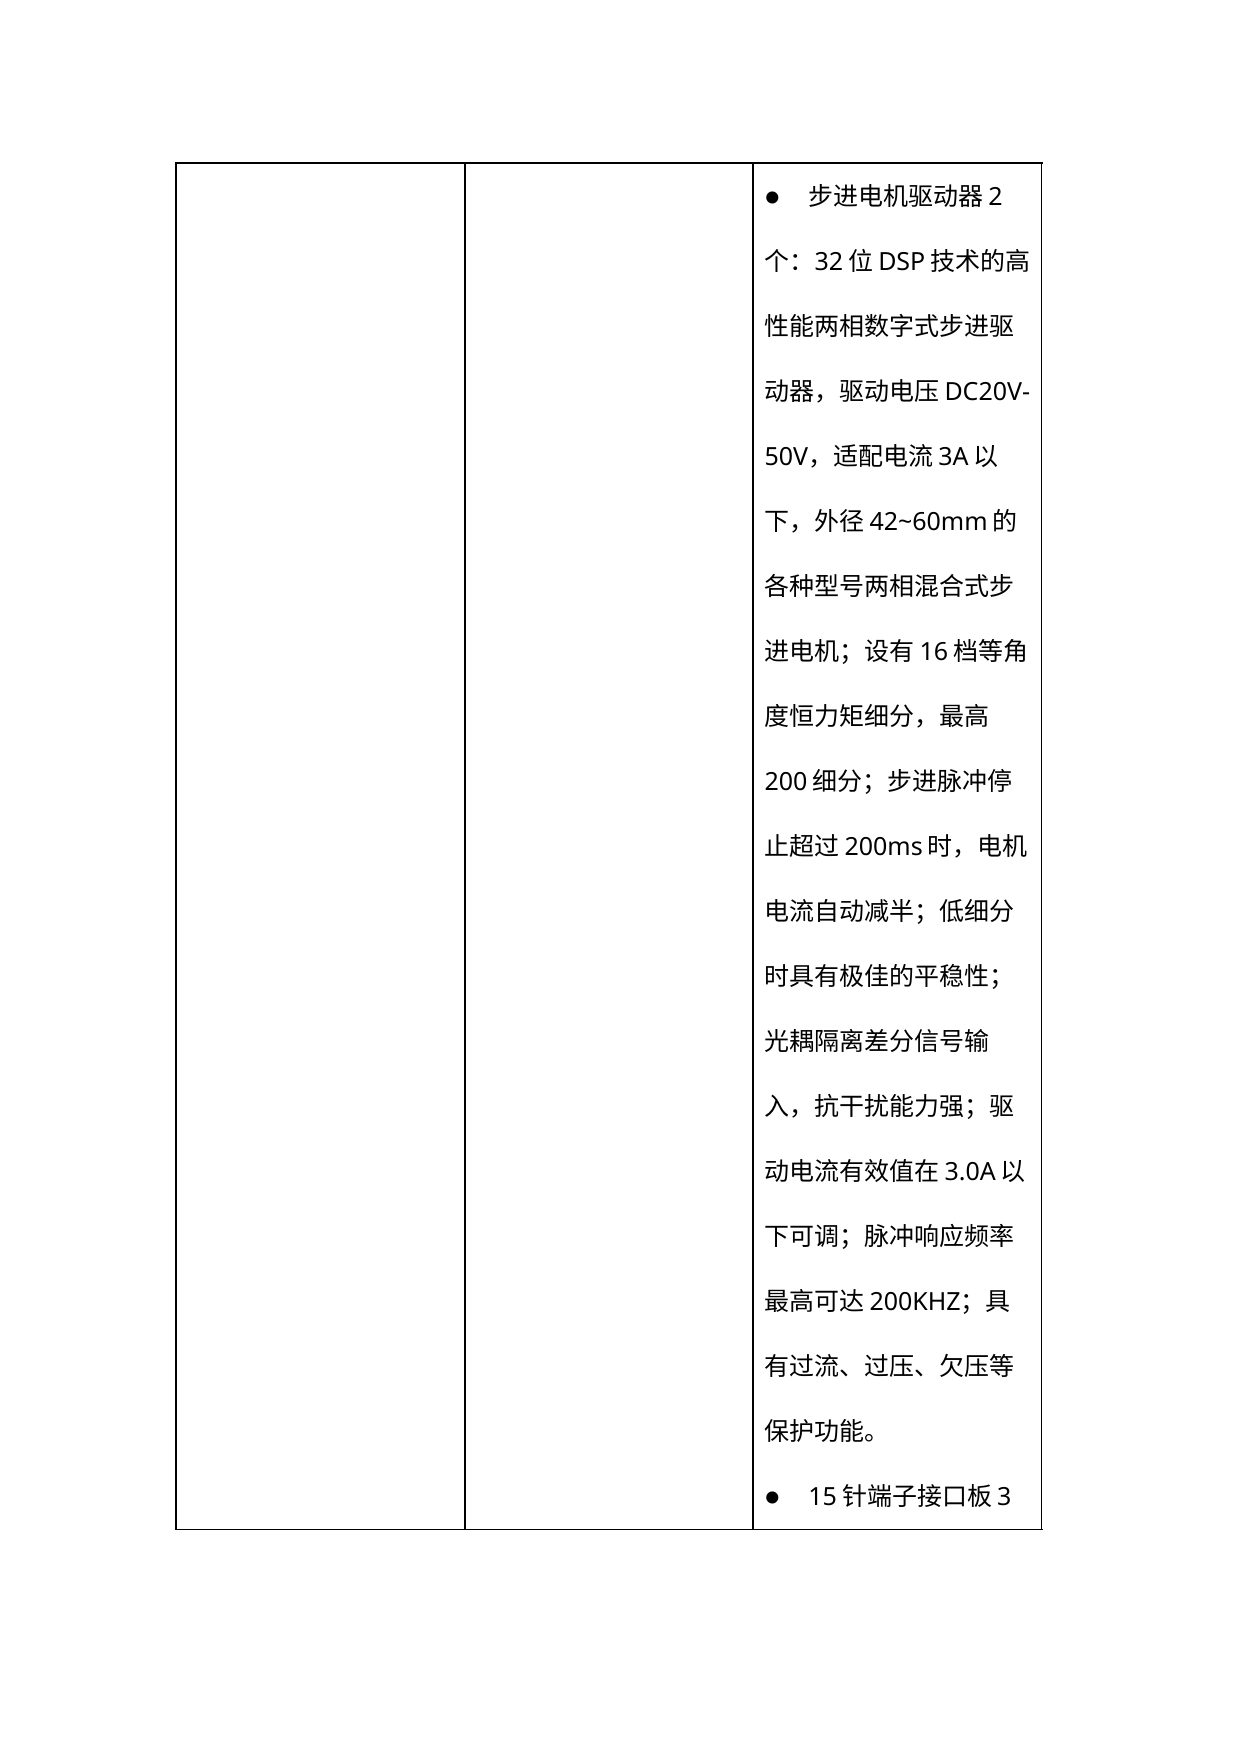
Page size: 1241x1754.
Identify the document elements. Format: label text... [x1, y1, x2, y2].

table_cell [177, 164, 464, 1528]
table_cell 1 [466, 164, 752, 1528]
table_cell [754, 164, 1041, 1528]
